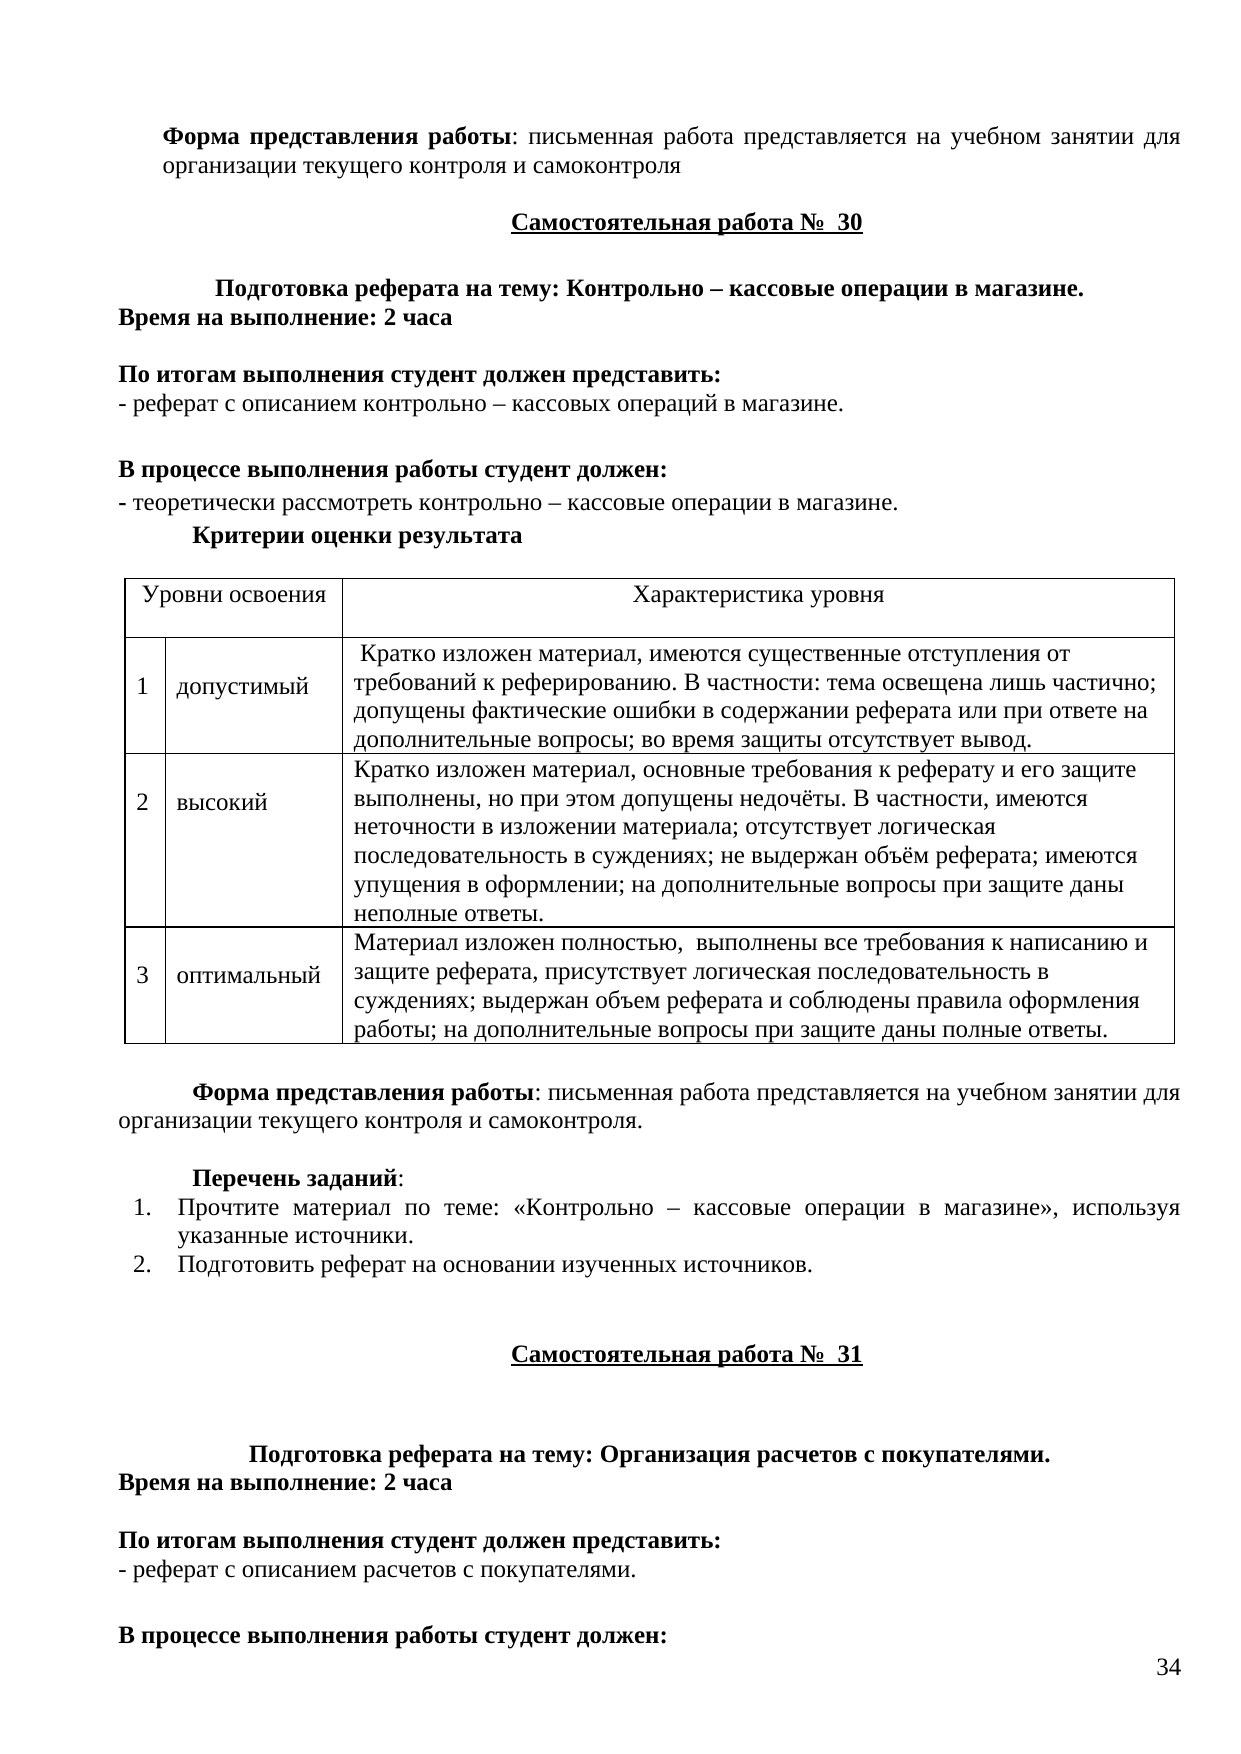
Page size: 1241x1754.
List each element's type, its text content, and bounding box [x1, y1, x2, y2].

text - теоретически рассмотреть контрольно – кассовые операции в магазине. [118, 487, 1181, 516]
list Форма представления работы: письменная работа представляется на учебном занятии для организации текущего контроля и самоконтроля [162, 121, 1181, 178]
text Форма представления работы: письменная работа представляется на учебном занятии для организации текущего контроля и самоконтроля. [118, 1077, 1181, 1134]
table_cell 3 [126, 928, 165, 1042]
text - реферат с описанием расчетов с покупателями. [118, 1554, 1181, 1582]
table_cell высокий [166, 754, 342, 926]
text Подготовка реферата на тему: Контрольно – кассовые операции в магазине. [118, 273, 1181, 302]
text Время на выполнение: 2 часа [118, 1467, 1181, 1496]
table_cell 1 [126, 638, 165, 753]
table_cell Кратко изложен материал, основные требования к реферату и его защите выполнены, но при этом допущены недочёты. В частности, имеются неточности в изложении материала; отсутствует логическая последовательность в суждениях; не выдержан объём реферата; имеются упущения в оформлении; на дополнительные вопросы при защите даны неполные ответы. [343, 754, 1174, 926]
table_cell оптимальный [166, 928, 342, 1042]
text Подготовка реферата на тему: Организация расчетов с покупателями. [118, 1439, 1181, 1467]
text Время на выполнение: 2 часа [118, 302, 1181, 331]
text По итогам выполнения студент должен представить: [118, 359, 1181, 388]
text В процессе выполнения работы студент должен: [118, 454, 1181, 483]
text Самостоятельная работа № 31 [118, 1339, 1181, 1368]
text Перечень заданий: [118, 1163, 1181, 1192]
list Подготовить реферат на основании изученных источников. [133, 1249, 1181, 1278]
text Самостоятельная работа № 30 [118, 207, 1181, 236]
list Прочтите материал по теме: «Контрольно – кассовые операции в магазине», используя указанные источники. [133, 1192, 1181, 1249]
text В процессе выполнения работы студент должен: [118, 1620, 1181, 1648]
text Критерии оценки результата [118, 520, 1181, 549]
table_cell допустимый [166, 638, 342, 753]
table_cell Кратко изложен материал, имеются существенные отступления от требований к реферированию. В частности: тема освещена лишь частично; допущены фактические ошибки в содержании реферата или при ответе на дополнительные вопросы; во время защиты отсутствует вывод. [343, 638, 1174, 753]
text - реферат с описанием контрольно – кассовых операций в магазине. [118, 388, 1181, 417]
table_cell Материал изложен полностью, выполнены все требования к написанию и защите реферата, присутствует логическая последовательность в суждениях; выдержан объем реферата и соблюдены правила оформления работы; на дополнительные вопросы при защите даны полные ответы. [343, 928, 1174, 1042]
table_header Уровни освоения [126, 579, 342, 637]
text По итогам выполнения студент должен представить: [118, 1525, 1181, 1554]
table_header Характеристика уровня [343, 579, 1174, 637]
table_cell 2 [126, 754, 165, 926]
